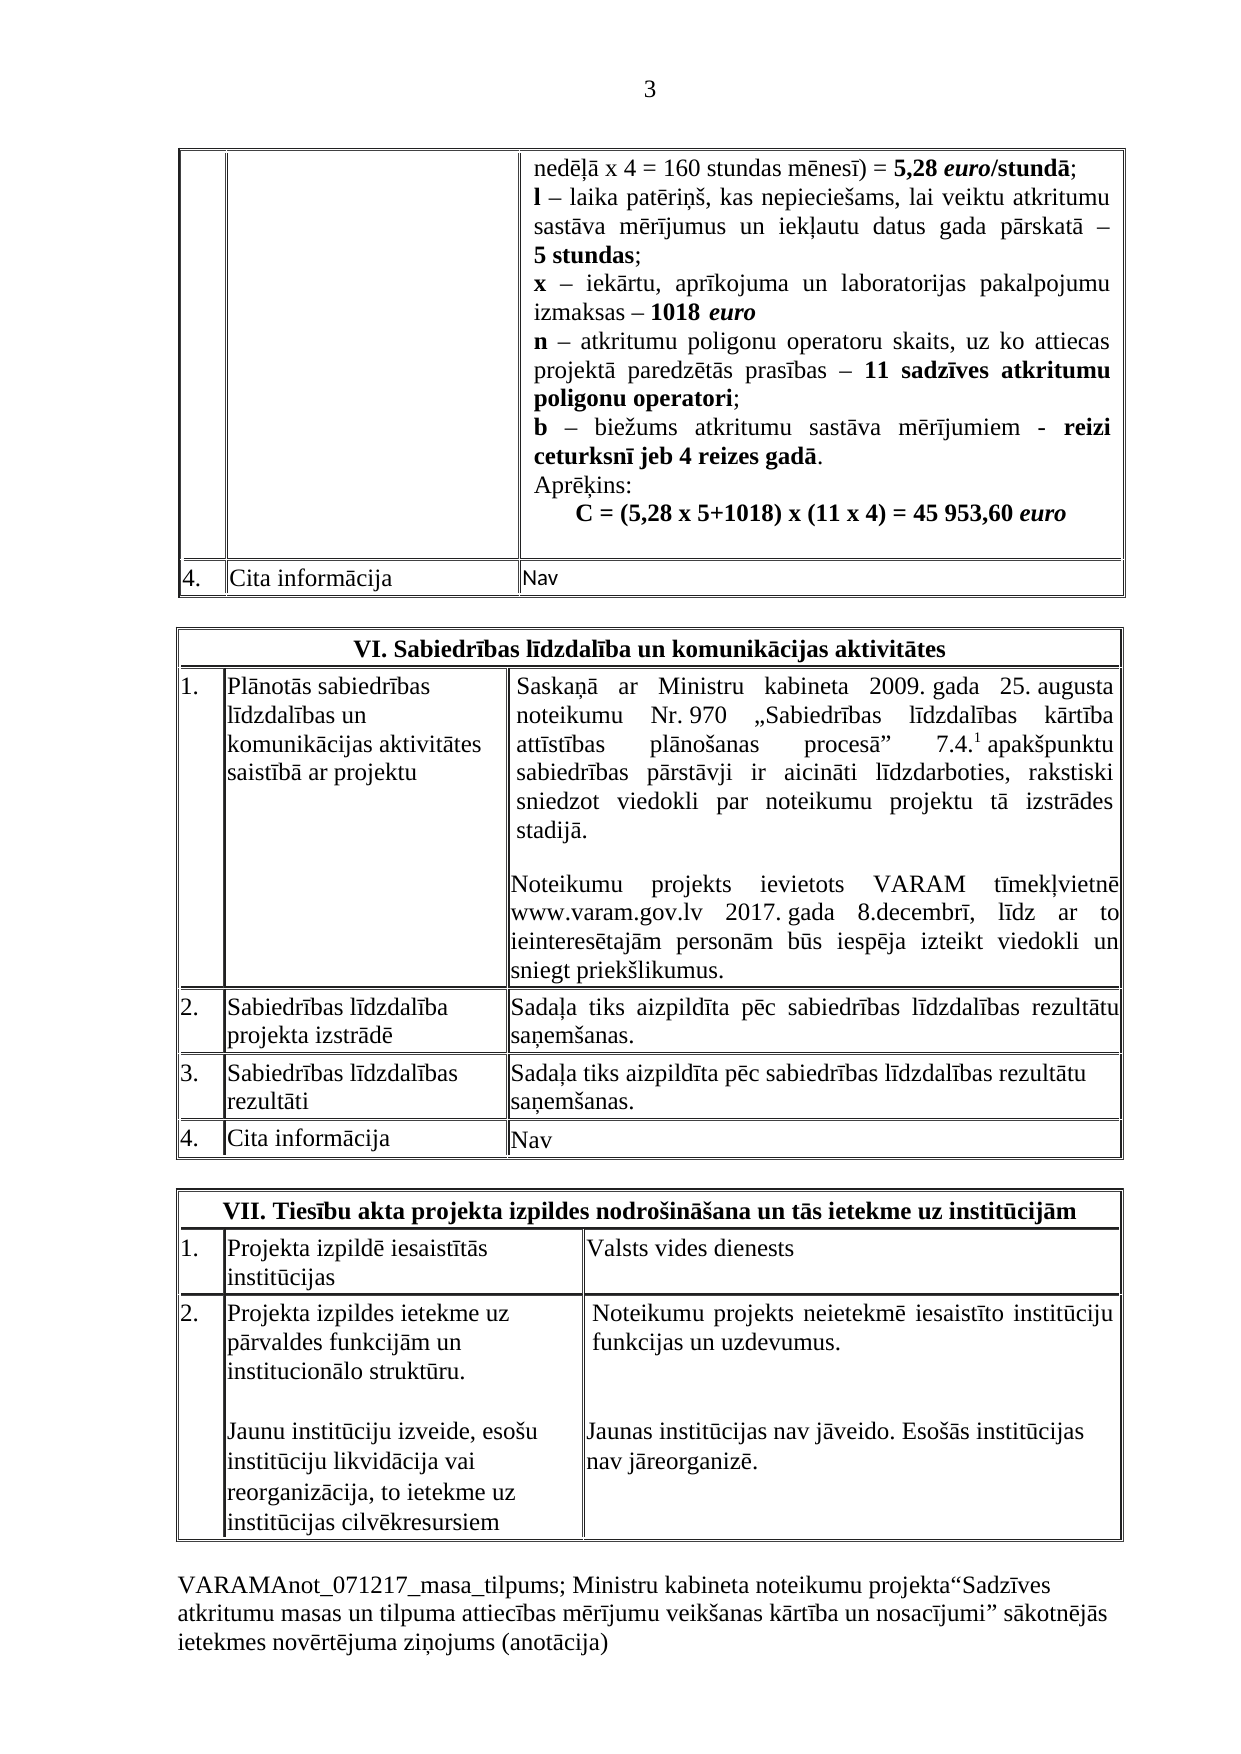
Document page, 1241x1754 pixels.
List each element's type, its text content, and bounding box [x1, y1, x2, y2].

table_cell 1. [179, 1227, 223, 1293]
table_cell Saskaņā ar Ministru kabineta 2009. gada 25. augusta noteikumu Nr. 970 „Sabiedrības līdzdalības kārtība attīstības plānošanas procesā” 7.4.1 apakšpunktu sabiedrības pārstāvji ir aicināti līdzdarboties, rakstiski sniedzot viedokli par noteikumu projektu tā izstrādes stadijā. Noteikumu projekts ievietots VARAM tīmekļvietnē www.varam.gov.lv 2017. gada 8.decembrī, līdz ar to ieinteresētajām personām būs iespēja izteikt viedokli un sniegt priekšlikumus. [510, 665, 1121, 986]
table_cell Valsts vides dienests [585, 1227, 1120, 1293]
table_cell Projekta izpildes ietekme uz pārvaldes funkcijām un institucionālo struktūru. Jaunu institūciju izveide, esošu institūciju likvidācija vai reorganizācija, to ietekme uz institūcijas cilvēkresursiem [224, 1296, 583, 1538]
table_header VII. Tiesību akta projekta izpildes nodrošināšana un tās ietekme uz institūcijām [179, 1192, 1120, 1227]
table_header VI. Sabiedrības līdzdalība un komunikācijas aktivitātes [179, 630, 1120, 665]
table_cell 2. [179, 986, 223, 1052]
table_cell 2. [177, 1293, 224, 1538]
table_cell Plānotās sabiedrības līdzdalības un komunikācijas aktivitātes saistībā ar projektu [226, 669, 506, 986]
table_cell Sadaļa tiks aizpildīta pēc sabiedrības līdzdalības rezultātu saņemšanas. [508, 1052, 1122, 1118]
table_cell Cita informācija [227, 561, 519, 595]
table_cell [520, 151, 1123, 558]
table_cell 4. [177, 1118, 224, 1156]
table_cell Noteikumu projekts neietekmē iesaistīto institūciju funkcijas un uzdevumus. Jaunas institūcijas nav jāveido. Esošās institūcijas nav jāreorganizē. [584, 1293, 1122, 1538]
table_cell Sadaļa tiks aizpildīta pēc sabiedrības līdzdalības rezultātu saņemšanas. [510, 986, 1121, 1052]
table_cell Projekta izpildē iesaistītās institūcijas [226, 1230, 582, 1293]
table_cell Nav [508, 1118, 1122, 1156]
table_cell 4. [180, 558, 227, 595]
table_cell Cita informācija [224, 1118, 508, 1156]
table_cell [227, 151, 519, 558]
table_cell 3. [181, 151, 227, 558]
table_cell Sabiedrības līdzdalības rezultāti [226, 1055, 506, 1118]
table_cell 3. [177, 1052, 224, 1118]
table_cell 1. [179, 665, 223, 986]
table_cell Sabiedrības līdzdalība projekta izstrādē [226, 990, 506, 1052]
